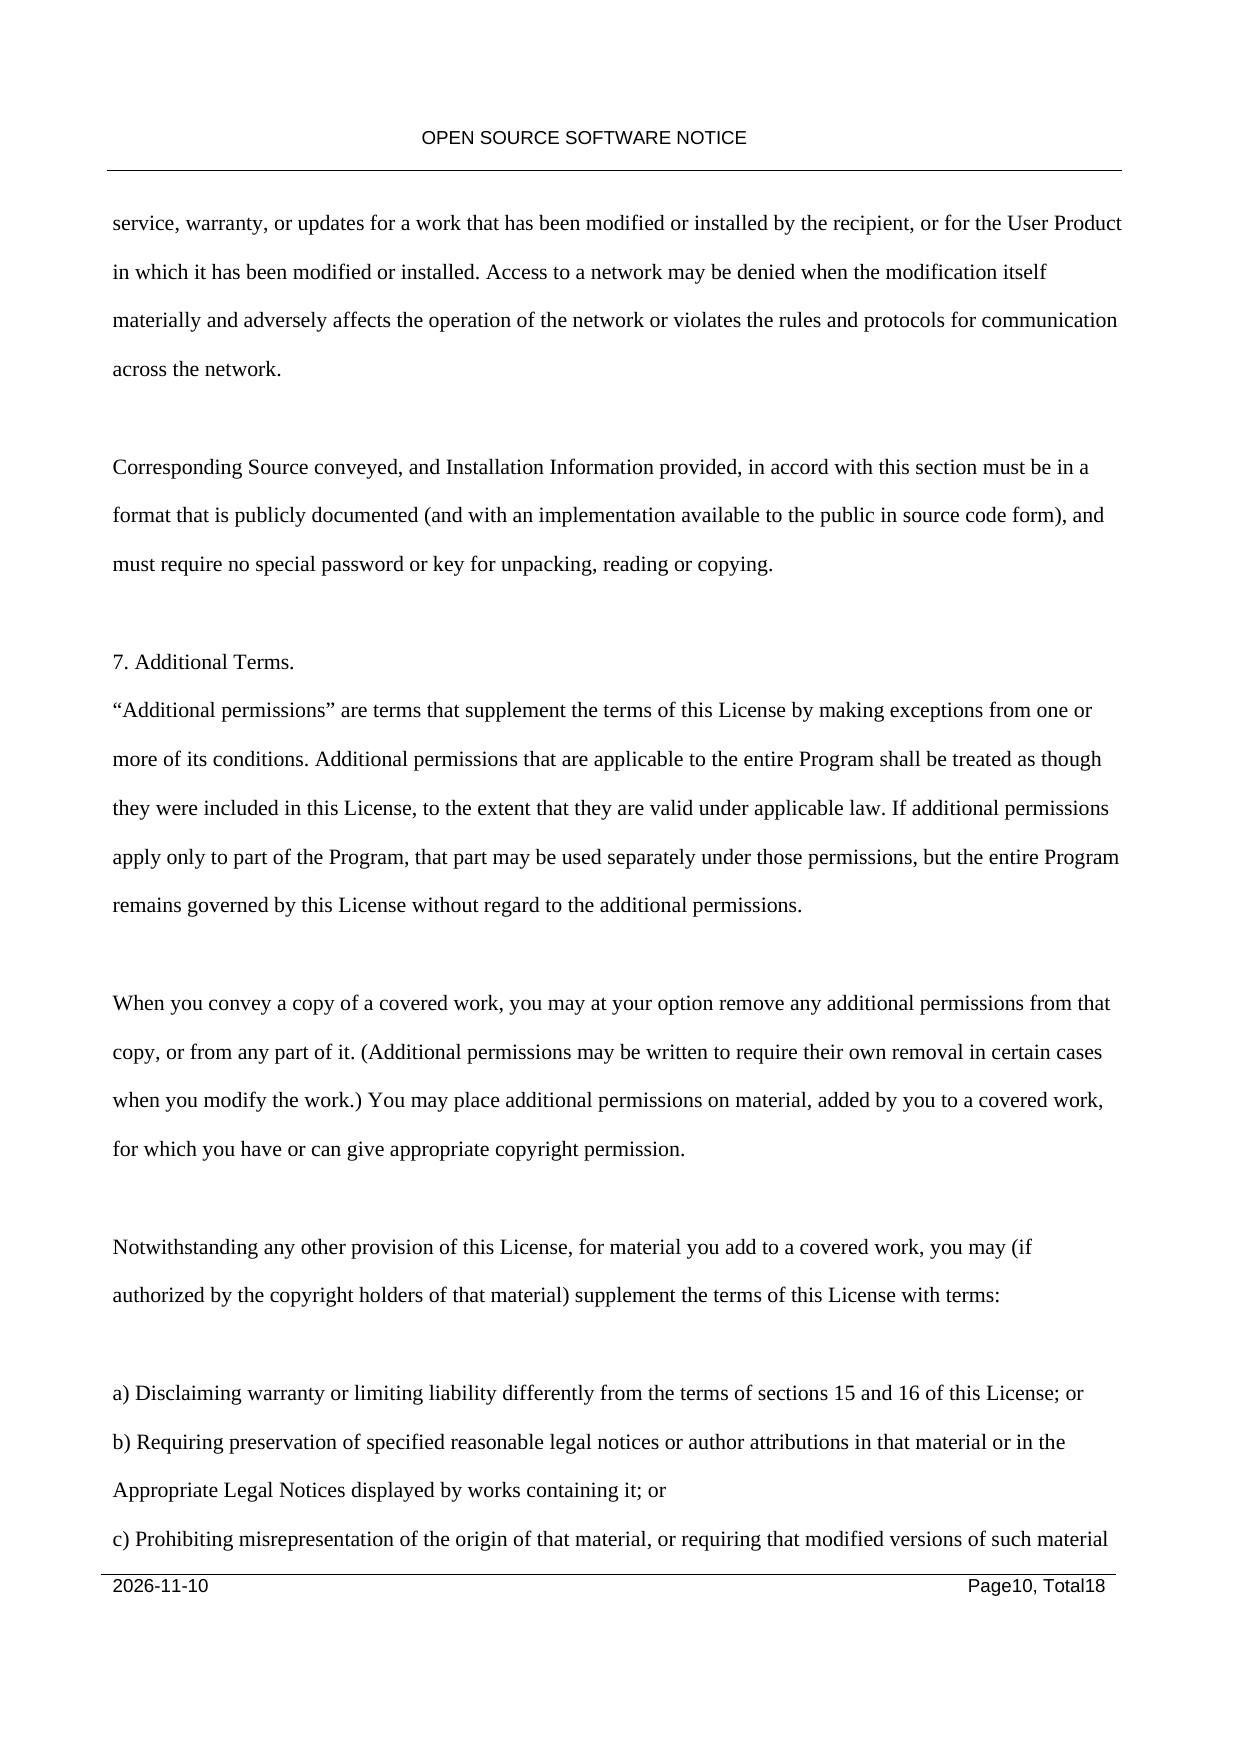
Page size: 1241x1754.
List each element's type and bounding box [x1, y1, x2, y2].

text [112, 206, 1128, 1555]
